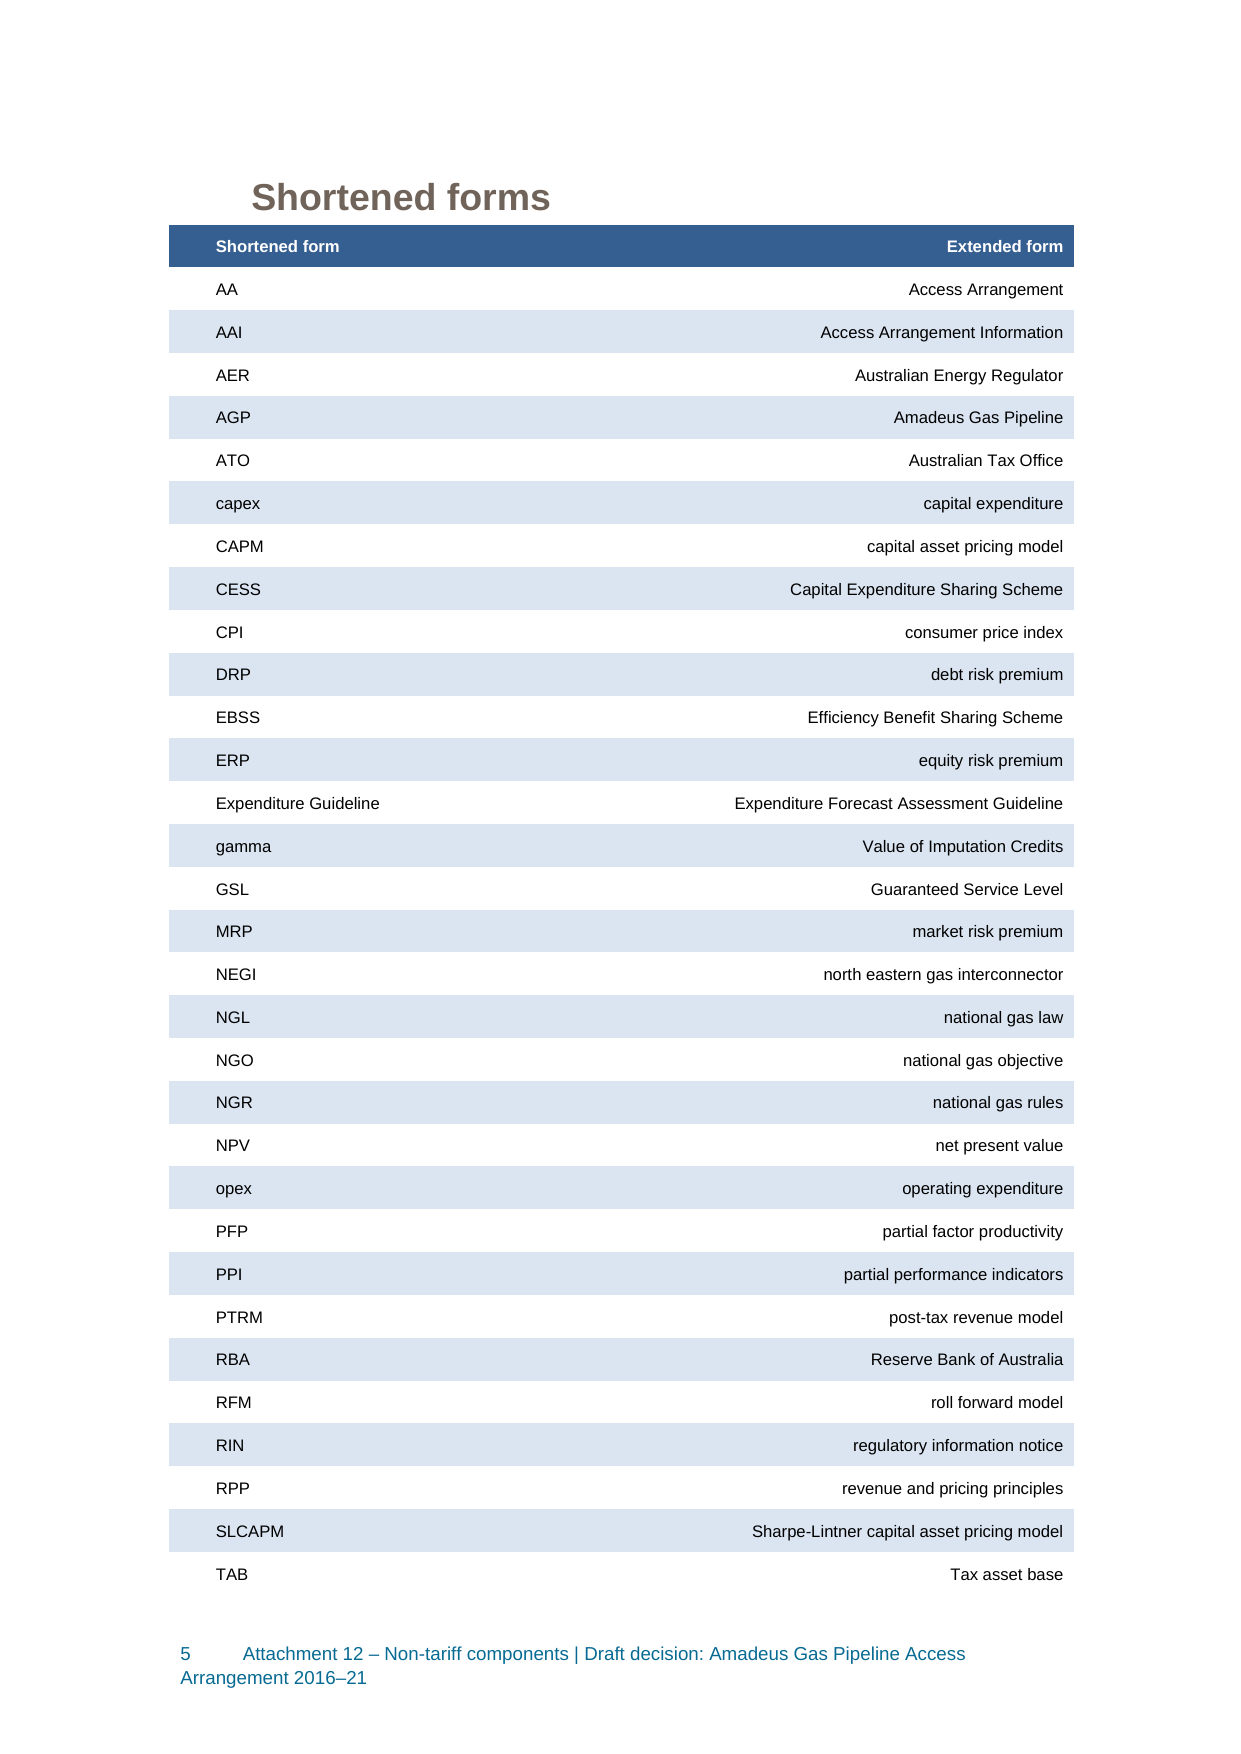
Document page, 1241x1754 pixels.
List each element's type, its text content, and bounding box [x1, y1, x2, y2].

picture [296, 1650, 300, 1660]
table_cell GSL [169, 867, 549, 909]
table_cell AER [169, 353, 549, 396]
table_cell NEGI [169, 953, 549, 995]
table_cell debt risk premium [549, 653, 1074, 696]
table_cell EBSS [169, 696, 549, 738]
table_cell Sharpe-Lintner capital asset pricing model [549, 1509, 1074, 1552]
picture [322, 1650, 326, 1660]
table_cell SLCAPM [169, 1509, 549, 1552]
table_cell operating expenditure [549, 1166, 1074, 1209]
table_cell capital expenditure [549, 481, 1074, 524]
table_cell national gas law [549, 995, 1074, 1038]
table_cell Guaranteed Service Level [549, 867, 1074, 909]
table_cell Access Arrangement Information [549, 310, 1074, 353]
table_cell capital asset pricing model [549, 524, 1074, 567]
table_cell RIN [169, 1423, 549, 1466]
table_cell national gas rules [549, 1081, 1074, 1124]
table_cell AGP [169, 396, 549, 439]
table_cell MRP [169, 910, 549, 952]
table_cell capex [169, 481, 549, 524]
table_cell Access Arrangement [549, 268, 1074, 310]
table_cell market risk premium [549, 910, 1074, 952]
table_cell Australian Tax Office [549, 439, 1074, 481]
table_cell consumer price index [549, 610, 1074, 653]
table_cell revenue and pricing principles [549, 1466, 1074, 1509]
table_cell Efficiency Benefit Sharing Scheme [549, 696, 1074, 738]
table_cell Reserve Bank of Australia [549, 1338, 1074, 1381]
table_cell AAI [169, 310, 549, 353]
picture [544, 1650, 548, 1660]
table_cell RBA [169, 1338, 549, 1381]
table_cell NGL [169, 995, 549, 1038]
table_header Extended form [549, 225, 1074, 267]
table_cell RFM [169, 1381, 549, 1423]
table_cell ATO [169, 439, 549, 481]
table_cell north eastern gas interconnector [549, 953, 1074, 995]
table_cell regulatory information notice [549, 1423, 1074, 1466]
table_cell Value of Imputation Credits [549, 824, 1074, 867]
table_cell Australian Energy Regulator [549, 353, 1074, 396]
picture [216, 1674, 220, 1684]
table_cell PFP [169, 1209, 549, 1252]
table_cell CPI [169, 610, 549, 653]
table_cell Capital Expenditure Sharing Scheme [549, 567, 1074, 610]
table_cell Expenditure Guideline [169, 781, 549, 824]
table_cell partial performance indicators [549, 1252, 1074, 1295]
table_cell partial factor productivity [549, 1209, 1074, 1252]
table_header Shortened form [169, 225, 549, 267]
table_cell Amadeus Gas Pipeline [549, 396, 1074, 439]
table_cell NPV [169, 1124, 549, 1166]
table_cell equity risk premium [549, 738, 1074, 781]
table_cell Tax asset base [549, 1552, 1074, 1583]
table_cell AA [169, 268, 549, 310]
table_cell Expenditure Forecast Assessment Guideline [549, 781, 1074, 824]
table_cell gamma [169, 824, 549, 867]
table_cell PTRM [169, 1295, 549, 1338]
table_cell post-tax revenue model [549, 1295, 1074, 1338]
table_cell national gas objective [549, 1038, 1074, 1081]
table_cell NGO [169, 1038, 549, 1081]
table_cell DRP [169, 653, 549, 696]
table_cell CESS [169, 567, 549, 610]
table_cell RPP [169, 1466, 549, 1509]
table_cell PPI [169, 1252, 549, 1295]
table_cell roll forward model [549, 1381, 1074, 1423]
table_cell ERP [169, 738, 549, 781]
subtitle Shortened forms [180, 175, 1063, 218]
table_cell CAPM [169, 524, 549, 567]
table_cell net present value [549, 1124, 1074, 1166]
table_cell TAB [169, 1552, 549, 1583]
table_cell NGR [169, 1081, 549, 1124]
table_cell opex [169, 1166, 549, 1209]
